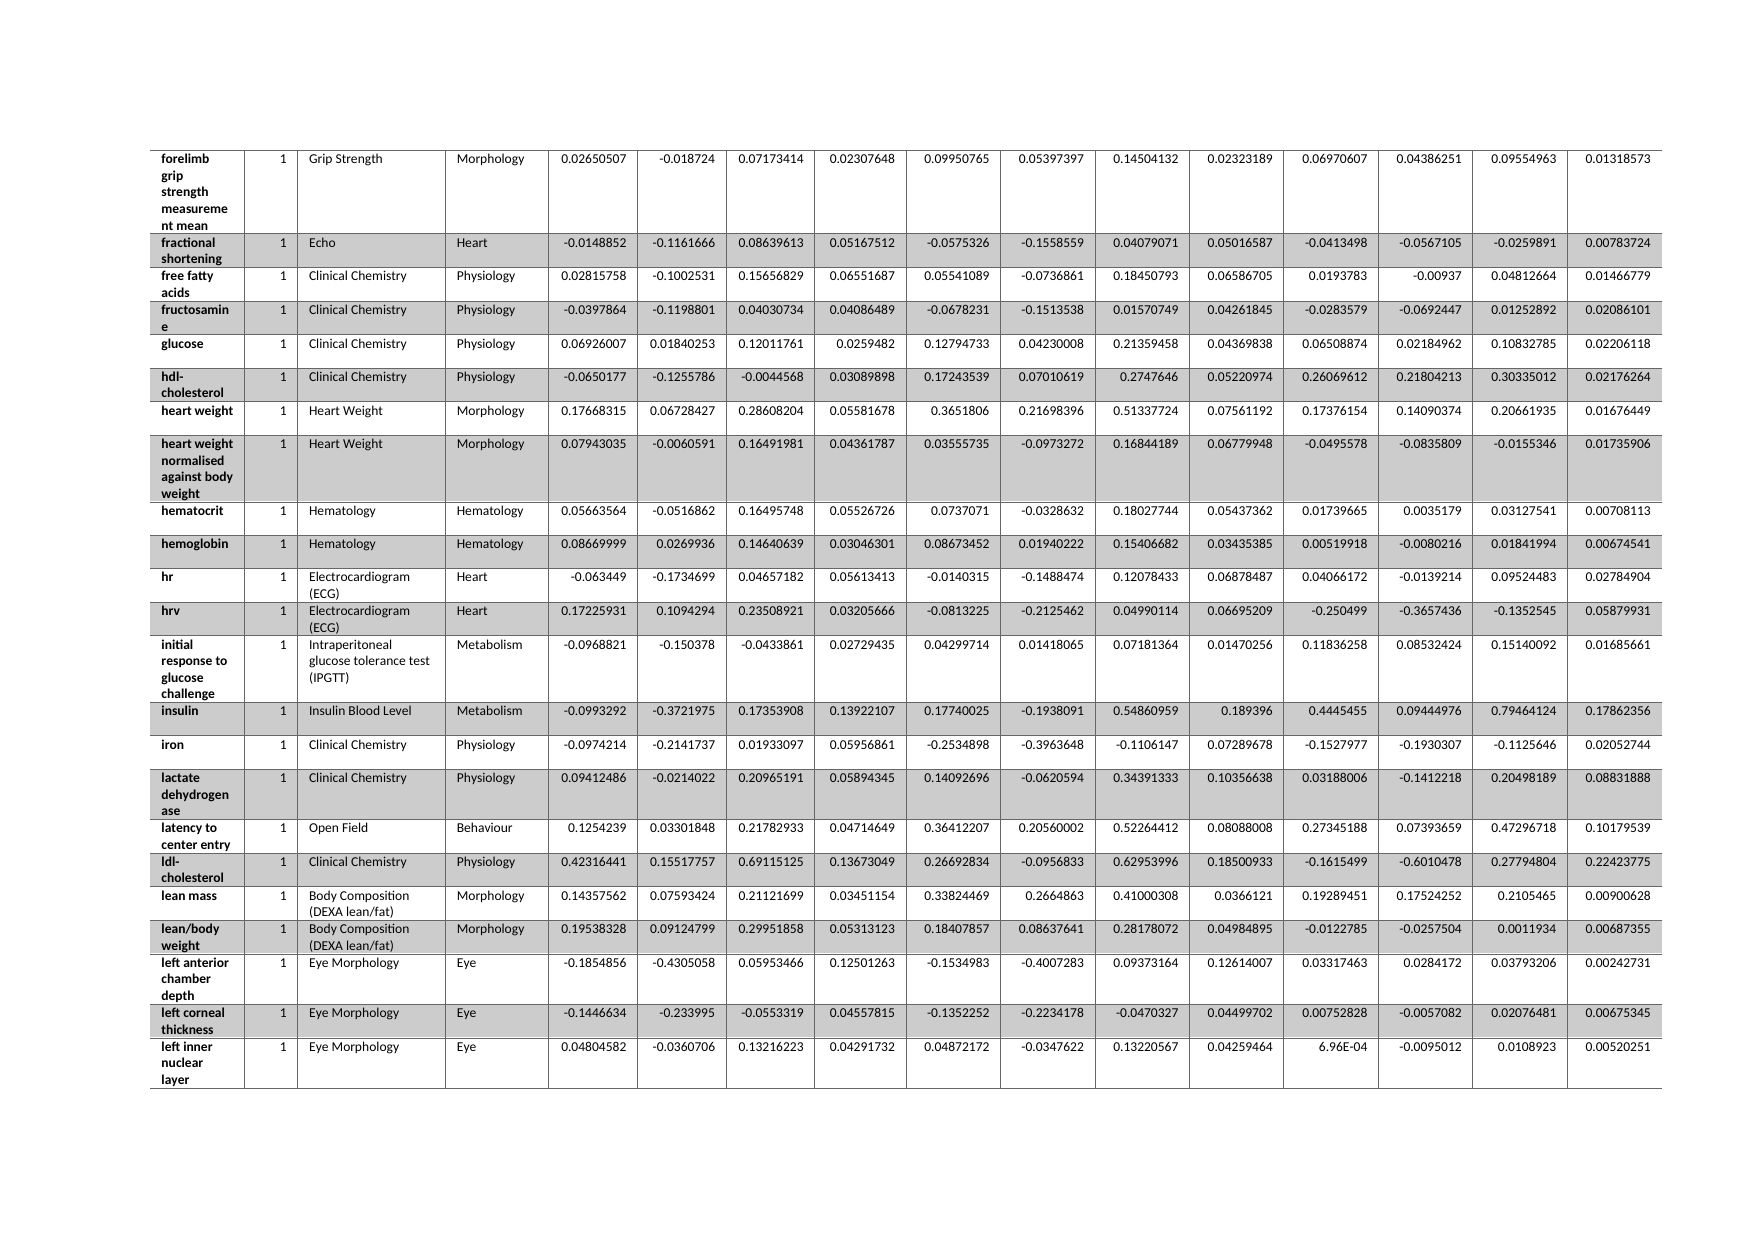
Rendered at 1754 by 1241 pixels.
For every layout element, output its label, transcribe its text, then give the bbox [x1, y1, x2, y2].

table_cell 0.2105465 [1473, 887, 1567, 920]
table_cell -0.1734699 [638, 569, 726, 602]
table_cell 0.41000308 [1096, 887, 1189, 920]
table_cell 0.00242731 [1568, 955, 1662, 1004]
table_cell 0.01840253 [638, 335, 726, 368]
table_cell 0.09444976 [1379, 703, 1472, 735]
table_cell 0.09124799 [638, 921, 726, 953]
table_cell -0.0678231 [907, 302, 1000, 334]
table_cell 0.02206118 [1568, 335, 1662, 368]
table_cell 0.10356638 [1190, 770, 1283, 819]
table_cell 0.03317463 [1284, 955, 1378, 1004]
table_cell 0.03793206 [1473, 955, 1567, 1004]
table_cell 0.02729435 [815, 636, 906, 702]
table_cell 1 [245, 703, 297, 735]
table_cell 0.01940222 [1001, 536, 1095, 568]
table_cell Intraperitoneal glucose tolerance test (IPGTT) [298, 636, 445, 702]
table_cell 0.21782933 [727, 820, 814, 853]
table_cell 1 [245, 955, 297, 1004]
table_cell -0.4007283 [1001, 955, 1095, 1004]
table_cell 0.05663564 [549, 503, 637, 535]
table_cell 0.0011934 [1473, 921, 1567, 953]
table_cell -0.0148852 [549, 234, 637, 267]
table_cell 0.05313123 [815, 921, 906, 953]
table_cell 0.04714649 [815, 820, 906, 853]
table_cell 0.20498189 [1473, 770, 1567, 819]
table_cell 0.18407857 [907, 921, 1000, 953]
table_cell -0.0060591 [638, 436, 726, 501]
table_cell -0.1558559 [1001, 234, 1095, 267]
table_cell Physiology [446, 770, 548, 819]
table_cell 0.1094294 [638, 603, 726, 635]
table_cell Heart [446, 234, 548, 267]
table_cell 0.33824469 [907, 887, 1000, 920]
table_cell 0.0259482 [815, 335, 906, 368]
table_cell 0.28608204 [727, 402, 814, 434]
table_cell 0.02176264 [1568, 369, 1662, 401]
table_cell 0.20560002 [1001, 820, 1095, 853]
table_cell left anterior chamber depth [150, 955, 244, 1004]
table_cell left corneal thickness [150, 1005, 244, 1037]
table_cell 1 [245, 335, 297, 368]
table_cell -0.1938091 [1001, 703, 1095, 735]
table_cell 0.05894345 [815, 770, 906, 819]
table_cell 0.00674541 [1568, 536, 1662, 568]
table_cell -0.0553319 [727, 1005, 814, 1037]
table_cell 1 [245, 603, 297, 635]
table_cell 0.06926007 [549, 335, 637, 368]
table_cell Clinical Chemistry [298, 770, 445, 819]
table_cell 0.18450793 [1096, 268, 1189, 301]
table_cell 0.21121699 [727, 887, 814, 920]
table_cell 0.26069612 [1284, 369, 1378, 401]
table_cell -0.0155346 [1473, 436, 1567, 501]
table_cell Grip Strength [298, 151, 445, 233]
table_cell 0.13216223 [727, 1039, 814, 1088]
table_cell 0.07010619 [1001, 369, 1095, 401]
table_cell 0.09373164 [1096, 955, 1189, 1004]
table_cell 0.1254239 [549, 820, 637, 853]
table_cell -0.0516862 [638, 503, 726, 535]
table_cell 0.05437362 [1190, 503, 1283, 535]
table_cell 0.00519918 [1284, 536, 1378, 568]
table_cell 0.02323189 [1190, 151, 1283, 233]
table_cell Metabolism [446, 703, 548, 735]
table_cell initial response to glucose challenge [150, 636, 244, 702]
table_cell -0.0095012 [1379, 1039, 1472, 1088]
table_cell 0.09554963 [1473, 151, 1567, 233]
table_cell 0.08088008 [1190, 820, 1283, 853]
table_cell Electrocardiogram (ECG) [298, 603, 445, 635]
table_cell 0.12011761 [727, 335, 814, 368]
table_cell 0.01676449 [1568, 402, 1662, 434]
table_cell 1 [245, 234, 297, 267]
table_cell 0.00783724 [1568, 234, 1662, 267]
table_cell 0.05953466 [727, 955, 814, 1004]
table_cell 0.02815758 [549, 268, 637, 301]
table_cell 1 [245, 436, 297, 501]
table_cell -0.1106147 [1096, 736, 1189, 769]
table_cell 1 [245, 369, 297, 401]
table_cell -0.018724 [638, 151, 726, 233]
table_cell 0.04299714 [907, 636, 1000, 702]
table_cell 6.96E-04 [1284, 1039, 1378, 1088]
table_cell 0.04657182 [727, 569, 814, 602]
table_cell -0.063449 [549, 569, 637, 602]
table_cell Morphology [446, 151, 548, 233]
table_cell -0.0413498 [1284, 234, 1378, 267]
table_cell -0.1412218 [1379, 770, 1472, 819]
table_cell Hematology [446, 503, 548, 535]
table_cell 0.02307648 [815, 151, 906, 233]
table_cell 0.2664863 [1001, 887, 1095, 920]
table_cell heart weight [150, 402, 244, 434]
table_cell -0.3963648 [1001, 736, 1095, 769]
table_cell left inner nuclear layer [150, 1039, 244, 1088]
table_cell free fatty acids [150, 268, 244, 301]
table_cell 0.14640639 [727, 536, 814, 568]
table_cell 0.06586705 [1190, 268, 1283, 301]
table_cell 0.17243539 [907, 369, 1000, 401]
table_cell 0.04230008 [1001, 335, 1095, 368]
table_cell -0.1854856 [549, 955, 637, 1004]
table_cell -0.0283579 [1284, 302, 1378, 334]
table_cell 0.13922107 [815, 703, 906, 735]
table_cell 0.15517757 [638, 854, 726, 886]
table_cell 0.19538328 [549, 921, 637, 953]
table_cell 1 [245, 820, 297, 853]
table_cell Body Composition (DEXA lean/fat) [298, 921, 445, 953]
table_cell 0.12078433 [1096, 569, 1189, 602]
table_cell 0.13220567 [1096, 1039, 1189, 1088]
table_cell 0.05879931 [1568, 603, 1662, 635]
table_cell Hematology [298, 536, 445, 568]
table_cell -0.150378 [638, 636, 726, 702]
table_cell -0.4305058 [638, 955, 726, 1004]
table_cell 0.79464124 [1473, 703, 1567, 735]
table_cell 0.04369838 [1190, 335, 1283, 368]
table_cell 0.01252892 [1473, 302, 1567, 334]
table_cell 1 [245, 636, 297, 702]
table_cell Morphology [446, 402, 548, 434]
table_cell -0.0122785 [1284, 921, 1378, 953]
table_cell -0.3657436 [1379, 603, 1472, 635]
table_cell -0.233995 [638, 1005, 726, 1037]
table_cell 0.15406682 [1096, 536, 1189, 568]
table_cell 0.10179539 [1568, 820, 1662, 853]
table_cell fractional shortening [150, 234, 244, 267]
table_cell ldl-cholesterol [150, 854, 244, 886]
table_cell 0.03451154 [815, 887, 906, 920]
table_cell 0.15656829 [727, 268, 814, 301]
table_cell 0.2747646 [1096, 369, 1189, 401]
table_cell 0.04259464 [1190, 1039, 1283, 1088]
table_cell 0.10832785 [1473, 335, 1567, 368]
table_cell Metabolism [446, 636, 548, 702]
table_cell 0.00520251 [1568, 1039, 1662, 1088]
table_cell -0.2534898 [907, 736, 1000, 769]
table_cell -0.0974214 [549, 736, 637, 769]
table_cell -0.0835809 [1379, 436, 1472, 501]
table_cell 0.19289451 [1284, 887, 1378, 920]
table_cell Clinical Chemistry [298, 335, 445, 368]
table_cell Morphology [446, 887, 548, 920]
table_cell 0.01470256 [1190, 636, 1283, 702]
table_cell 0.0035179 [1379, 503, 1472, 535]
table_cell 0.06779948 [1190, 436, 1283, 501]
table_cell Clinical Chemistry [298, 268, 445, 301]
table_cell Open Field [298, 820, 445, 853]
table_cell 0.03089898 [815, 369, 906, 401]
table_cell -0.1002531 [638, 268, 726, 301]
table_cell -0.0692447 [1379, 302, 1472, 334]
table_cell -0.1615499 [1284, 854, 1378, 886]
table_cell 0.04261845 [1190, 302, 1283, 334]
table_cell 0.03205666 [815, 603, 906, 635]
table_cell Heart [446, 603, 548, 635]
table_cell -0.0956833 [1001, 854, 1095, 886]
table_cell 0.01841994 [1473, 536, 1567, 568]
table_cell -0.1534983 [907, 955, 1000, 1004]
table_cell 0.07393659 [1379, 820, 1472, 853]
table_cell 0.17668315 [549, 402, 637, 434]
table_cell 0.07593424 [638, 887, 726, 920]
table_cell 0.4445455 [1284, 703, 1378, 735]
table_cell 0.04079071 [1096, 234, 1189, 267]
table_cell 0.18500933 [1190, 854, 1283, 886]
table_cell Heart Weight [298, 436, 445, 501]
table_cell -0.2234178 [1001, 1005, 1095, 1037]
table_cell hemoglobin [150, 536, 244, 568]
table_cell 0.06695209 [1190, 603, 1283, 635]
table_cell Eye Morphology [298, 955, 445, 1004]
table_cell 0.0108923 [1473, 1039, 1567, 1088]
table_cell 0.28178072 [1096, 921, 1189, 953]
table_cell 0.17353908 [727, 703, 814, 735]
table_cell 0.14357562 [549, 887, 637, 920]
table_cell -0.0257504 [1379, 921, 1472, 953]
table_cell Eye [446, 955, 548, 1004]
table_cell -0.0620594 [1001, 770, 1095, 819]
table_cell 0.07561192 [1190, 402, 1283, 434]
table_cell 0.01318573 [1568, 151, 1662, 233]
table_cell 0.08532424 [1379, 636, 1472, 702]
table_cell -0.1255786 [638, 369, 726, 401]
table_cell -0.0650177 [549, 369, 637, 401]
table_cell 0.12501263 [815, 955, 906, 1004]
table_cell -0.1488474 [1001, 569, 1095, 602]
table_cell -0.0347622 [1001, 1039, 1095, 1088]
table_cell 0.09412486 [549, 770, 637, 819]
table_cell Heart [446, 569, 548, 602]
table_cell -0.0567105 [1379, 234, 1472, 267]
table_cell Clinical Chemistry [298, 736, 445, 769]
table_cell 0.01685661 [1568, 636, 1662, 702]
table_cell 1 [245, 1005, 297, 1037]
table_cell 0.17524252 [1379, 887, 1472, 920]
table_cell 0.69115125 [727, 854, 814, 886]
table_cell 0.07289678 [1190, 736, 1283, 769]
table_cell 0.02784904 [1568, 569, 1662, 602]
table_cell 0.03188006 [1284, 770, 1378, 819]
table_cell 0.26692834 [907, 854, 1000, 886]
table_cell 0.05541089 [907, 268, 1000, 301]
table_cell 0.16491981 [727, 436, 814, 501]
table_cell hematocrit [150, 503, 244, 535]
table_cell 1 [245, 887, 297, 920]
table_cell 0.01933097 [727, 736, 814, 769]
table_cell 0.07173414 [727, 151, 814, 233]
table_cell -0.0495578 [1284, 436, 1378, 501]
table_cell 0.54860959 [1096, 703, 1189, 735]
table_cell -0.0057082 [1379, 1005, 1472, 1037]
table_cell 0.0269936 [638, 536, 726, 568]
table_cell 1 [245, 1039, 297, 1088]
table_cell -0.0139214 [1379, 569, 1472, 602]
table_cell -0.1352252 [907, 1005, 1000, 1037]
table_cell 0.12794733 [907, 335, 1000, 368]
table_cell 0.08639613 [727, 234, 814, 267]
table_cell 1 [245, 151, 297, 233]
table_cell Echo [298, 234, 445, 267]
table_cell 0.27794804 [1473, 854, 1567, 886]
table_cell 0.08831888 [1568, 770, 1662, 819]
table_cell 0.16495748 [727, 503, 814, 535]
table_cell fructosamine [150, 302, 244, 334]
table_cell 0.16844189 [1096, 436, 1189, 501]
table_cell glucose [150, 335, 244, 368]
table_cell 0.01739665 [1284, 503, 1378, 535]
table_cell 0.01418065 [1001, 636, 1095, 702]
table_cell Eye Morphology [298, 1039, 445, 1088]
table_cell 0.04386251 [1379, 151, 1472, 233]
table_cell 0.06551687 [815, 268, 906, 301]
table_cell 0.04984895 [1190, 921, 1283, 953]
table_cell -0.0433861 [727, 636, 814, 702]
table_cell 1 [245, 268, 297, 301]
table_cell 0.03127541 [1473, 503, 1567, 535]
table_cell 0.05167512 [815, 234, 906, 267]
table_cell hr [150, 569, 244, 602]
table_cell 0.09950765 [907, 151, 1000, 233]
table_cell 0.02086101 [1568, 302, 1662, 334]
table_cell 0.17225931 [549, 603, 637, 635]
table_cell -0.0968821 [549, 636, 637, 702]
table_cell Morphology [446, 436, 548, 501]
table_cell 0.14504132 [1096, 151, 1189, 233]
table_cell 0.04291732 [815, 1039, 906, 1088]
table_cell 0.00752828 [1284, 1005, 1378, 1037]
table_cell -0.0397864 [549, 302, 637, 334]
table_cell 0.36412207 [907, 820, 1000, 853]
table_cell Body Composition (DEXA lean/fat) [298, 887, 445, 920]
table_cell 0.05526726 [815, 503, 906, 535]
table_cell Clinical Chemistry [298, 302, 445, 334]
table_cell -0.1125646 [1473, 736, 1567, 769]
table_cell -0.0328632 [1001, 503, 1095, 535]
table_cell 0.02184962 [1379, 335, 1472, 368]
table_cell 0.05397397 [1001, 151, 1095, 233]
table_cell 0.0284172 [1379, 955, 1472, 1004]
table_cell 0.42316441 [549, 854, 637, 886]
table_cell 0.03046301 [815, 536, 906, 568]
table_cell -0.0470327 [1096, 1005, 1189, 1037]
table_cell 0.27345188 [1284, 820, 1378, 853]
table_cell 1 [245, 569, 297, 602]
table_cell Physiology [446, 302, 548, 334]
table_cell 0.14090374 [1379, 402, 1472, 434]
table_cell Physiology [446, 268, 548, 301]
table_cell Physiology [446, 335, 548, 368]
table_cell Morphology [446, 921, 548, 953]
table_cell 0.29951858 [727, 921, 814, 953]
table_cell -0.1352545 [1473, 603, 1567, 635]
table_cell -0.0360706 [638, 1039, 726, 1088]
table_cell 0.04066172 [1284, 569, 1378, 602]
table_cell -0.0214022 [638, 770, 726, 819]
table_cell -0.0993292 [549, 703, 637, 735]
table_cell 0.08669999 [549, 536, 637, 568]
table_cell 0.08637641 [1001, 921, 1095, 953]
table_cell 0.05016587 [1190, 234, 1283, 267]
table_cell -0.1446634 [549, 1005, 637, 1037]
table_cell Physiology [446, 369, 548, 401]
table_cell hdl-cholesterol [150, 369, 244, 401]
table_cell 1 [245, 854, 297, 886]
table_cell 0.11836258 [1284, 636, 1378, 702]
table_cell 0.14092696 [907, 770, 1000, 819]
table_cell Eye Morphology [298, 1005, 445, 1037]
table_cell 0.17740025 [907, 703, 1000, 735]
table_cell 0.01570749 [1096, 302, 1189, 334]
table_cell hrv [150, 603, 244, 635]
table_cell -0.1513538 [1001, 302, 1095, 334]
table_cell forelimb grip strength measurement mean [150, 151, 244, 233]
table_cell 0.12614007 [1190, 955, 1283, 1004]
table_cell -0.0044568 [727, 369, 814, 401]
table_cell Electrocardiogram (ECG) [298, 569, 445, 602]
table_cell Physiology [446, 854, 548, 886]
table_cell 0.15140092 [1473, 636, 1567, 702]
table_cell 0.189396 [1190, 703, 1283, 735]
table_cell 1 [245, 402, 297, 434]
table_cell -0.0736861 [1001, 268, 1095, 301]
table_cell Clinical Chemistry [298, 854, 445, 886]
table_cell 0.06508874 [1284, 335, 1378, 368]
table_cell 0.04812664 [1473, 268, 1567, 301]
table_cell 0.00900628 [1568, 887, 1662, 920]
table_cell 0.09524483 [1473, 569, 1567, 602]
table_cell 0.06728427 [638, 402, 726, 434]
table_cell Heart Weight [298, 402, 445, 434]
table_cell lean mass [150, 887, 244, 920]
table_cell -0.2125462 [1001, 603, 1095, 635]
table_cell 0.01466779 [1568, 268, 1662, 301]
table_cell 0.04361787 [815, 436, 906, 501]
table_cell latency to center entry [150, 820, 244, 853]
table_cell 0.52264412 [1096, 820, 1189, 853]
table_cell iron [150, 736, 244, 769]
table_cell heart weight normalised against body weight [150, 436, 244, 501]
table_cell 0.08673452 [907, 536, 1000, 568]
table_cell 0.05581678 [815, 402, 906, 434]
table_cell 0.07943035 [549, 436, 637, 501]
table_cell Eye [446, 1005, 548, 1037]
table_cell 0.04990114 [1096, 603, 1189, 635]
table_cell -0.1527977 [1284, 736, 1378, 769]
table_cell 0.07181364 [1096, 636, 1189, 702]
table_cell 0.02650507 [549, 151, 637, 233]
table_cell 0.0366121 [1190, 887, 1283, 920]
table_cell 0.04872172 [907, 1039, 1000, 1088]
table_cell 0.30335012 [1473, 369, 1567, 401]
table_cell Hematology [298, 503, 445, 535]
table_cell 0.17376154 [1284, 402, 1378, 434]
table_cell insulin [150, 703, 244, 735]
table_cell 0.00675345 [1568, 1005, 1662, 1037]
table_cell 0.23508921 [727, 603, 814, 635]
table_cell 0.02052744 [1568, 736, 1662, 769]
table_cell Hematology [446, 536, 548, 568]
table_cell 0.20965191 [727, 770, 814, 819]
table_cell -0.0575326 [907, 234, 1000, 267]
table_cell 1 [245, 770, 297, 819]
table_cell -0.6010478 [1379, 854, 1472, 886]
table_cell 0.05220974 [1190, 369, 1283, 401]
table_cell 0.3651806 [907, 402, 1000, 434]
table_cell 0.06970607 [1284, 151, 1378, 233]
table_cell 1 [245, 921, 297, 953]
table_cell -0.1161666 [638, 234, 726, 267]
table_cell 0.20661935 [1473, 402, 1567, 434]
table_cell 0.05956861 [815, 736, 906, 769]
table_cell 0.21359458 [1096, 335, 1189, 368]
table_cell lactate dehydrogenase [150, 770, 244, 819]
table_cell -0.00937 [1379, 268, 1472, 301]
table_cell 0.05613413 [815, 569, 906, 602]
table_cell -0.250499 [1284, 603, 1378, 635]
table_cell -0.1198801 [638, 302, 726, 334]
table_cell Eye [446, 1039, 548, 1088]
table_cell 0.17862356 [1568, 703, 1662, 735]
table_cell 0.04086489 [815, 302, 906, 334]
table_cell 0.02076481 [1473, 1005, 1567, 1037]
table_cell Physiology [446, 736, 548, 769]
table_cell -0.0973272 [1001, 436, 1095, 501]
table_cell 0.01735906 [1568, 436, 1662, 501]
table_cell Insulin Blood Level [298, 703, 445, 735]
table_cell lean/body weight [150, 921, 244, 953]
table_cell 1 [245, 503, 297, 535]
table_cell 0.47296718 [1473, 820, 1567, 853]
table_cell 0.0737071 [907, 503, 1000, 535]
table_cell 0.06878487 [1190, 569, 1283, 602]
table_cell Clinical Chemistry [298, 369, 445, 401]
table_cell 0.04804582 [549, 1039, 637, 1088]
table_cell 0.51337724 [1096, 402, 1189, 434]
table_cell 1 [245, 736, 297, 769]
table_cell 0.03555735 [907, 436, 1000, 501]
table_cell -0.1930307 [1379, 736, 1472, 769]
table_cell 0.21804213 [1379, 369, 1472, 401]
table_cell 0.18027744 [1096, 503, 1189, 535]
table_cell 0.00687355 [1568, 921, 1662, 953]
table_cell -0.0140315 [907, 569, 1000, 602]
table_cell 0.22423775 [1568, 854, 1662, 886]
table_cell -0.2141737 [638, 736, 726, 769]
table_cell 0.21698396 [1001, 402, 1095, 434]
table_cell 0.04030734 [727, 302, 814, 334]
table_cell 0.00708113 [1568, 503, 1662, 535]
table_cell 0.13673049 [815, 854, 906, 886]
table_cell -0.3721975 [638, 703, 726, 735]
table_cell Behaviour [446, 820, 548, 853]
table_cell -0.0080216 [1379, 536, 1472, 568]
table_cell -0.0813225 [907, 603, 1000, 635]
table_cell 0.03301848 [638, 820, 726, 853]
table_cell -0.0259891 [1473, 234, 1567, 267]
table_cell 1 [245, 302, 297, 334]
table_cell 1 [245, 536, 297, 568]
table_cell 0.62953996 [1096, 854, 1189, 886]
table_cell 0.04499702 [1190, 1005, 1283, 1037]
table_cell 0.0193783 [1284, 268, 1378, 301]
table_cell 0.34391333 [1096, 770, 1189, 819]
table_cell 0.04557815 [815, 1005, 906, 1037]
table_cell 0.03435385 [1190, 536, 1283, 568]
